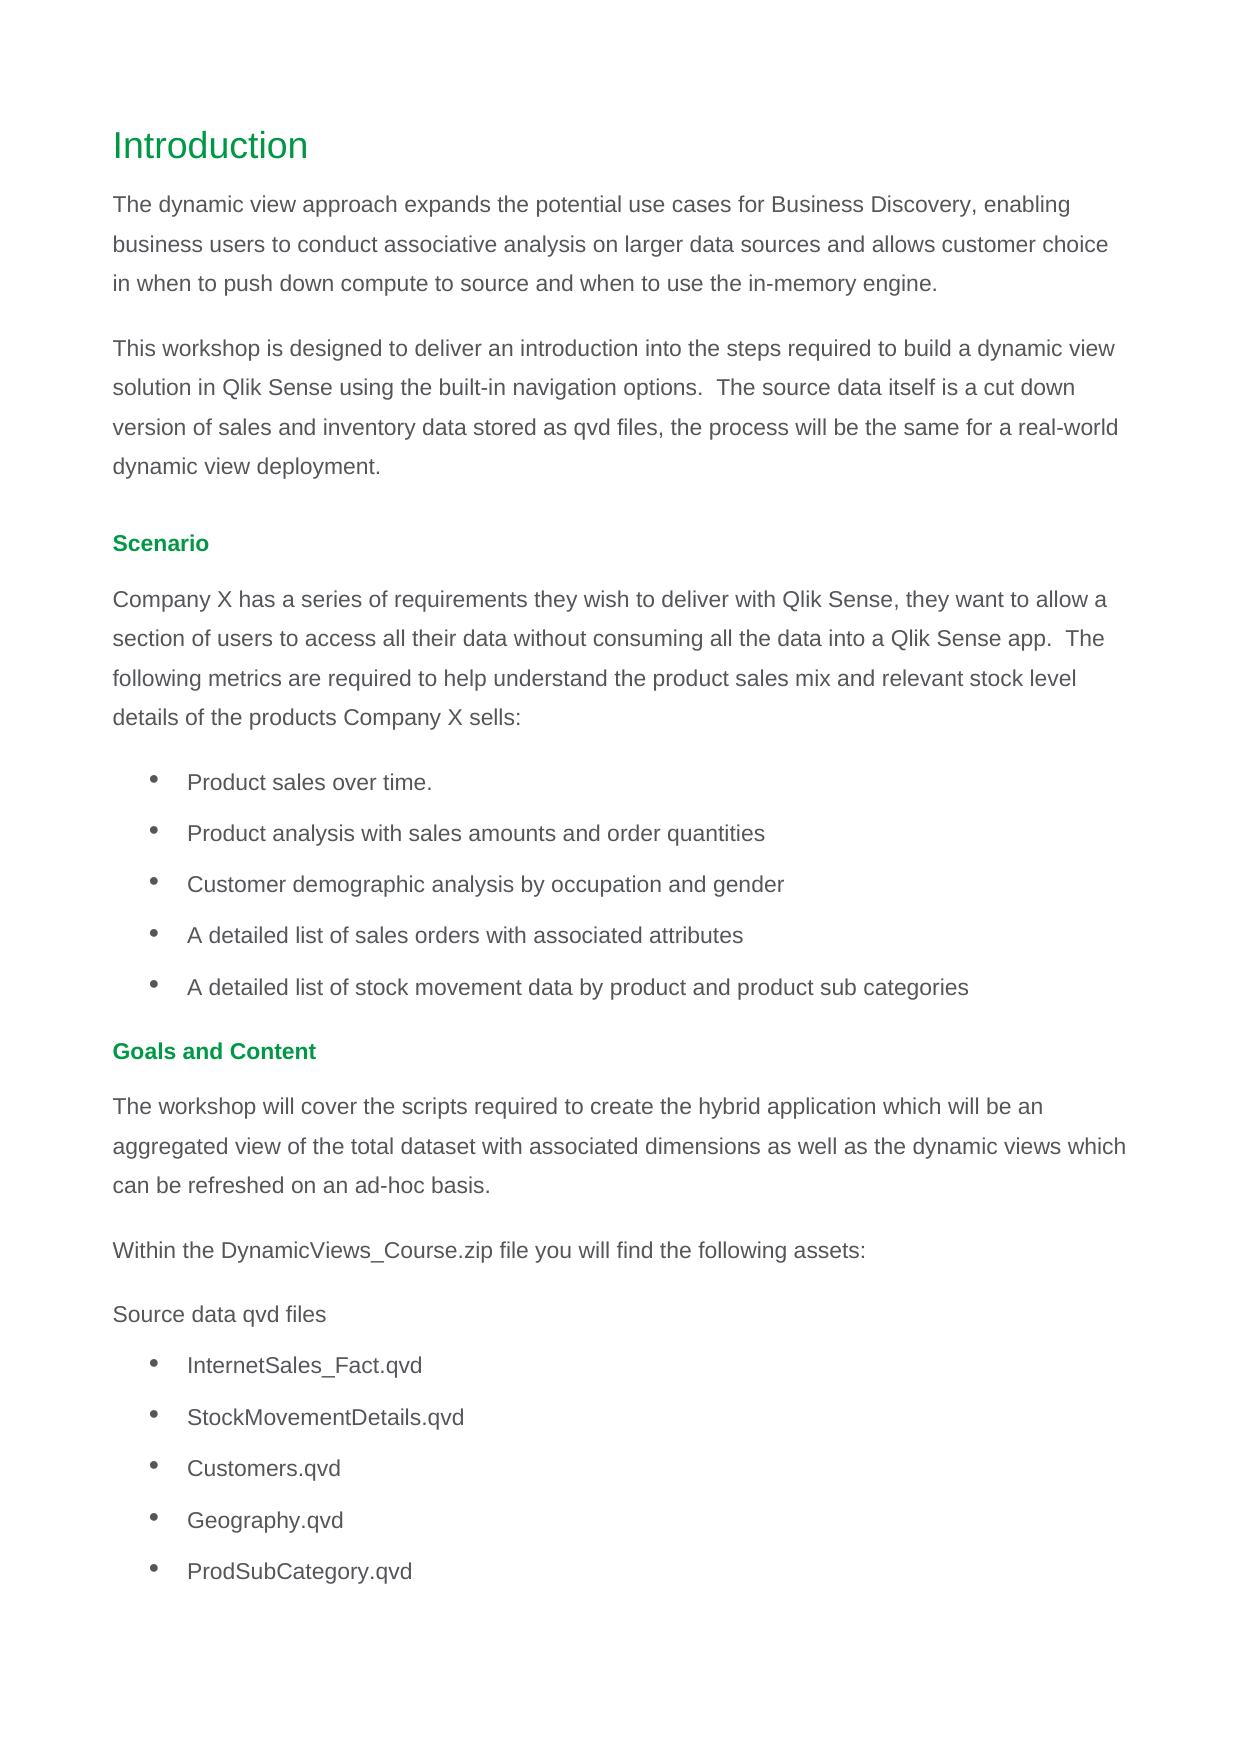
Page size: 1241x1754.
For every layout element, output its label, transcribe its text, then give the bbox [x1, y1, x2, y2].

text Company X has a series of requirements they wish to deliver with Qlik Sense, they want to allow a section of users to access all their data without consuming all the data into a Qlik Sense app. The following metrics are required to help understand the product sales mix and relevant stock level details of the products Company X sells: [112, 586, 1128, 730]
text The workshop will cover the scripts required to create the hybrid application which will be an aggregated view of the total dataset with associated dimensions as well as the dynamic views which can be refreshed on an ad-hoc basis. [112, 1093, 1128, 1198]
text Source data qvd files [112, 1301, 1128, 1327]
list Product sales over time. [150, 768, 1128, 795]
text Within the DynamicViews_Course.zip file you will find the following assets: [112, 1237, 1128, 1263]
list StockMovementDetails.qvd [150, 1404, 1128, 1430]
text Introduction [112, 112, 1128, 166]
list Customer demographic analysis by occupation and gender [150, 871, 1128, 897]
text This workshop is designed to deliver an introduction into the steps required to build a dynamic view solution in Qlik Sense using the built-in navigation options. The source data itself is a cut down version of sales and inventory data stored as qvd files, the process will be the same for a real-world dynamic view deployment. [112, 334, 1128, 479]
subtitle Goals and Content [112, 1038, 1128, 1064]
list Customers.qvd [150, 1455, 1128, 1482]
text The dynamic view approach expands the potential use cases for Business Discovery, enabling business users to conduct associative analysis on larger data sources and allows customer choice in when to push down compute to source and when to use the in-memory engine. [112, 191, 1128, 296]
list InternetSales_Fact.qvd [150, 1352, 1128, 1379]
list Geography.qvd [150, 1507, 1128, 1533]
list A detailed list of stock movement data by product and product sub categories [150, 974, 1128, 1000]
list A detailed list of sales orders with associated attributes [150, 922, 1128, 949]
subtitle Scenario [112, 530, 1128, 556]
list Product analysis with sales amounts and order quantities [150, 820, 1128, 846]
list ProdSubCategory.qvd [150, 1558, 1128, 1584]
